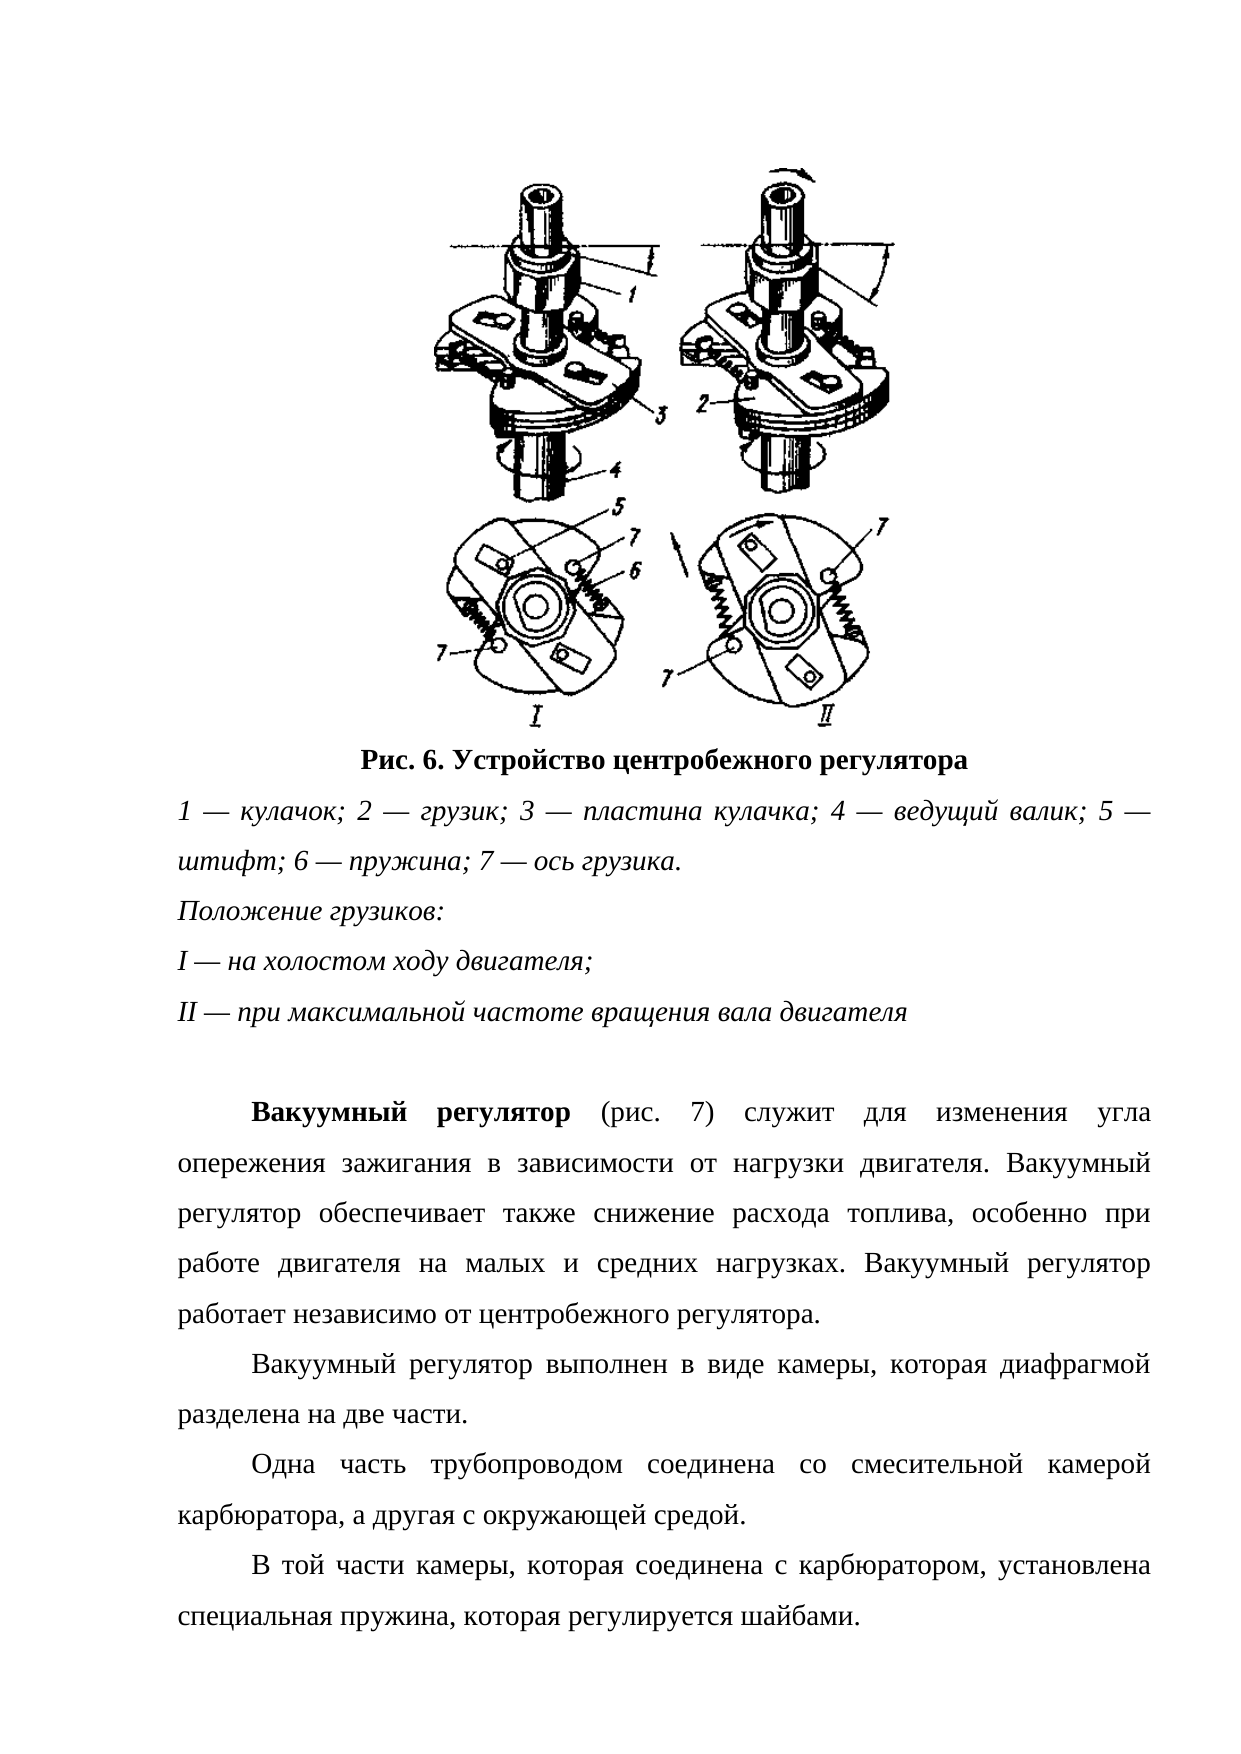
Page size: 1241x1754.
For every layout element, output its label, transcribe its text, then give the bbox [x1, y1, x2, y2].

text II — при максимальной частоте вращения вала двигателя [177, 994, 1152, 1027]
text Вакуумный регулятор (рис. 7) служит для изменения угла опережения зажигания в зависимости от нагрузки двигателя. Вакуумный регулятор обеспечивает также снижение расхода топлива, особенно при работе двигателя на малых и средних нагрузках. Вакуумный регулятор работает независимо от центробежного регулятора. [177, 1094, 1152, 1329]
text Рис. 6. Устройство центробежного регулятора [177, 742, 1152, 776]
text В той части камеры, которая соединена с карбюратором, установлена специальная пружина, которая регулируется шайбами. [177, 1547, 1152, 1631]
text 1 — кулачок; 2 — грузик; 3 — пластина кулачка; 4 — ведущий валик; 5 — штифт; 6 — пружина; 7 — ось грузика. [177, 793, 1152, 876]
text Одна часть трубопроводом соединена со смесительной камерой карбюратора, а другая с окружающей средой. [177, 1447, 1152, 1531]
text I — на холостом ходу двигателя; [177, 943, 1152, 977]
text Вакуумный регулятор выполнен в виде камеры, которая диафрагмой разделена на две части. [177, 1346, 1152, 1430]
text Положение грузиков: [177, 893, 1152, 927]
picture [434, 168, 895, 728]
